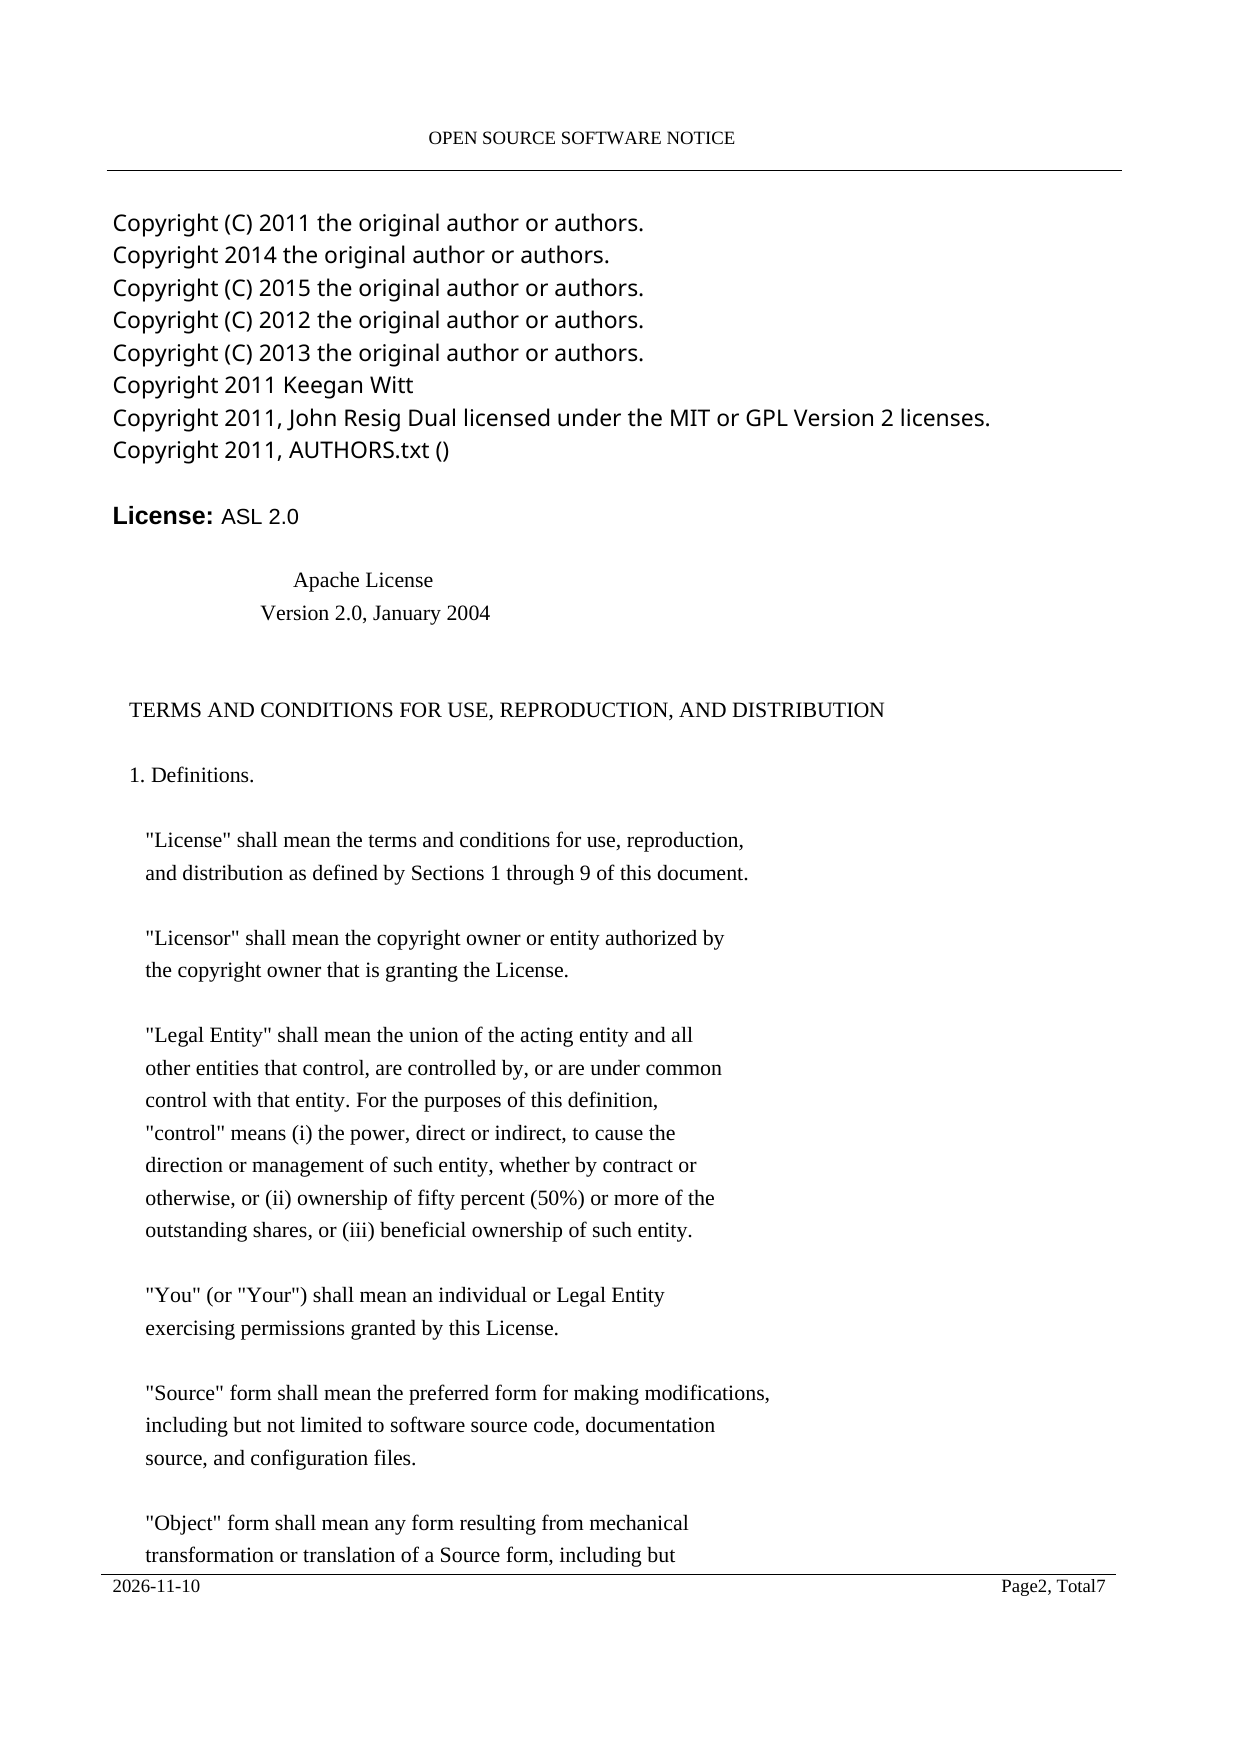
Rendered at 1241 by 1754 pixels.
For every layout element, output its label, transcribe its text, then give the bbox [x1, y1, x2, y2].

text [112, 206, 1128, 499]
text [112, 531, 1128, 1571]
text License: ASL 2.0 [112, 499, 1128, 531]
